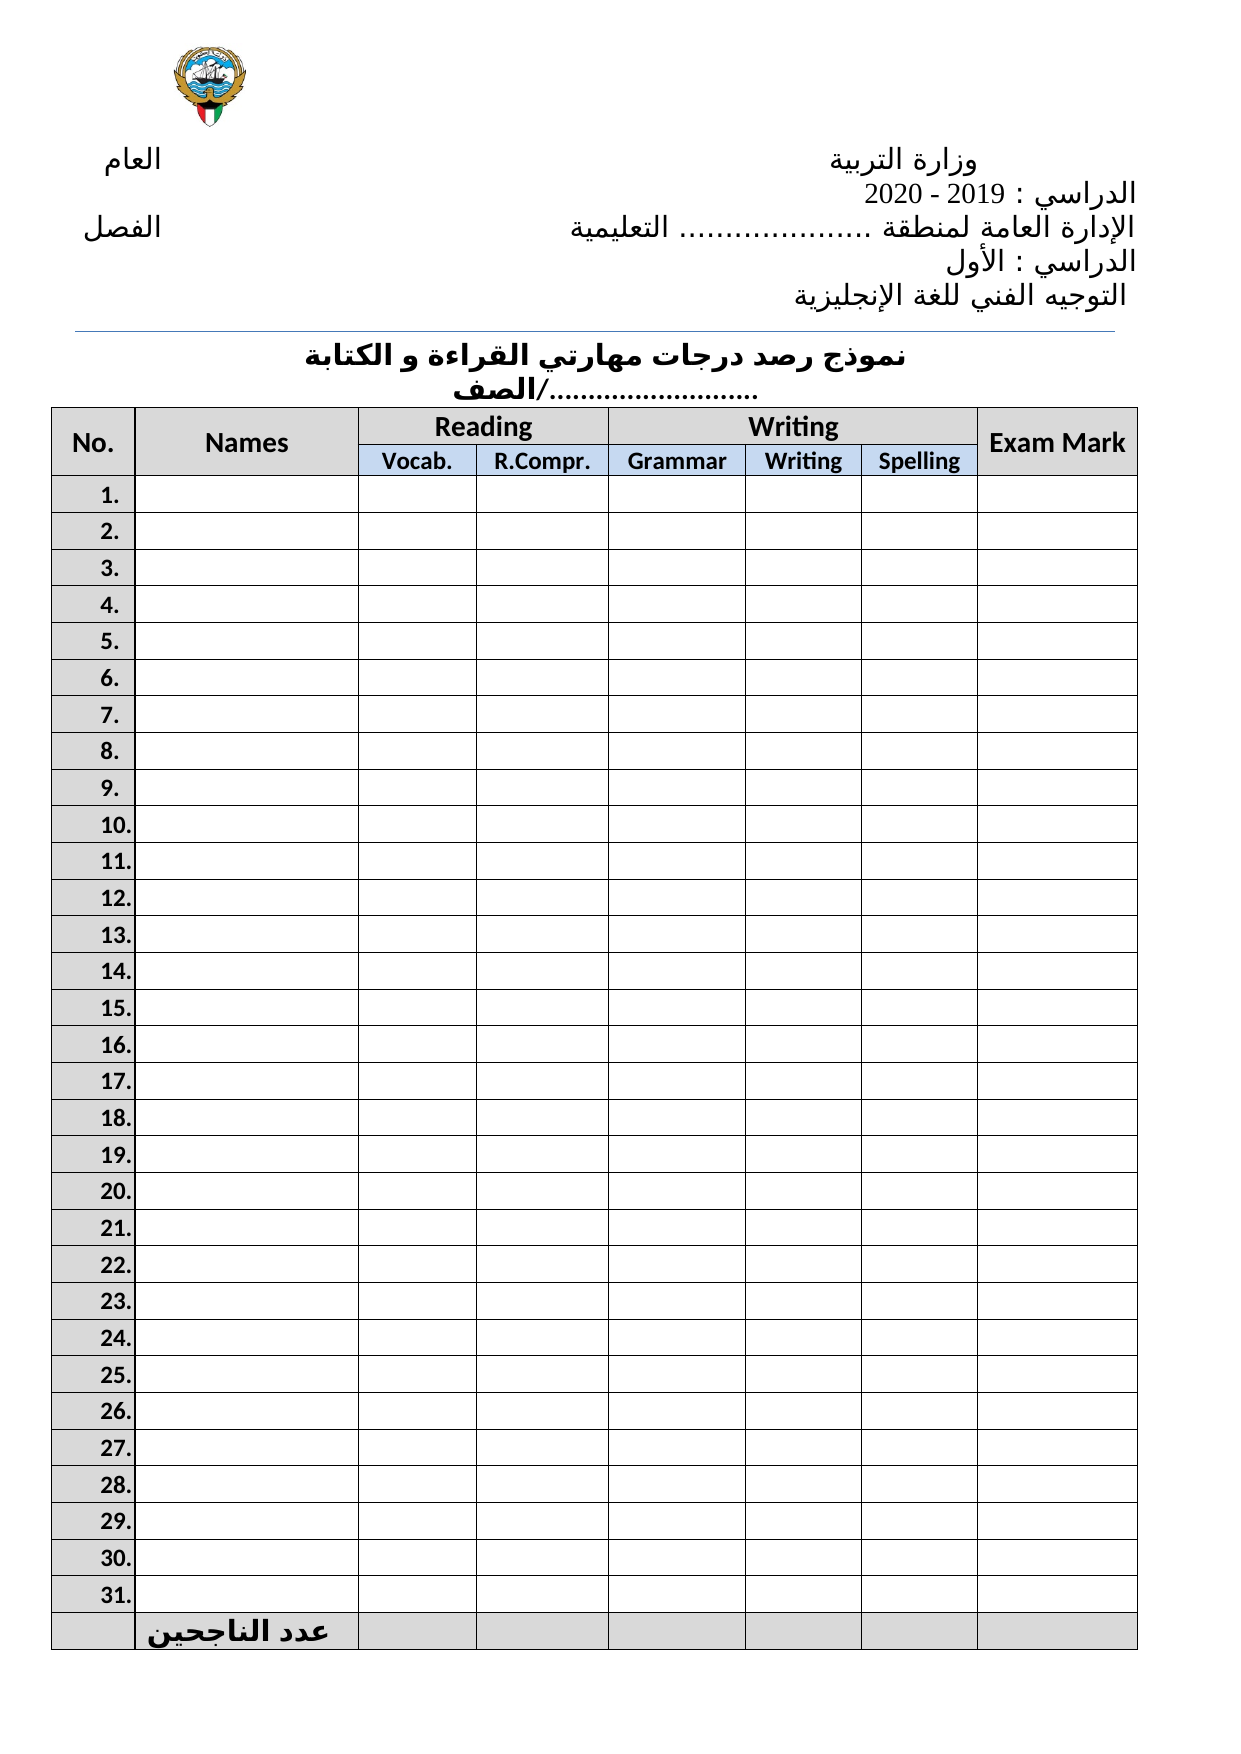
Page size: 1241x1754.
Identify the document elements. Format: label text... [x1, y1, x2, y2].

table_cell [359, 476, 476, 512]
table_cell [136, 513, 358, 549]
table_cell [477, 1466, 608, 1502]
table_cell [978, 880, 1137, 915]
table_cell [862, 1430, 977, 1465]
table_cell [862, 1026, 977, 1062]
table_cell [477, 953, 608, 989]
table_cell [862, 1320, 977, 1355]
table_cell [477, 1173, 608, 1209]
table_cell [978, 1246, 1137, 1282]
table_cell [52, 1136, 134, 1172]
table_cell [477, 1100, 608, 1135]
table_cell [746, 1026, 861, 1062]
table_cell [862, 953, 977, 989]
table_cell [52, 660, 134, 695]
table_cell [862, 806, 977, 842]
table_cell [609, 1503, 745, 1539]
table_cell [746, 696, 861, 732]
table_cell [477, 1503, 608, 1539]
table_cell [359, 1576, 476, 1612]
table_cell [359, 1540, 476, 1575]
table_cell [978, 696, 1137, 732]
table_cell [477, 1356, 608, 1392]
table_cell [136, 1466, 358, 1502]
table_cell [136, 1173, 358, 1209]
text التوجيه الفني للغة الإنجليزية [74, 278, 1137, 312]
table_cell [477, 660, 608, 695]
table_cell [136, 1540, 358, 1575]
table_cell [359, 733, 476, 769]
table_cell [609, 770, 745, 805]
text نموذج رصد درجات مهارتي القراءة و الكتابة [74, 338, 1137, 371]
table_cell [136, 1136, 358, 1172]
table_cell [477, 513, 608, 549]
table_cell [609, 1283, 745, 1319]
table_cell [136, 623, 358, 659]
table_cell [609, 1320, 745, 1355]
table_cell [136, 1063, 358, 1099]
table_cell [978, 1210, 1137, 1245]
table_cell [52, 476, 134, 512]
table_cell [359, 623, 476, 659]
table_cell [609, 953, 745, 989]
table_cell [359, 990, 476, 1025]
table_cell [52, 1063, 134, 1099]
table_header Exam Mark [978, 408, 1137, 475]
table_cell [477, 1283, 608, 1319]
table_cell [862, 1246, 977, 1282]
table_cell [746, 1540, 861, 1575]
table_cell [52, 1173, 134, 1209]
table_cell [609, 1393, 745, 1429]
table_cell [136, 1210, 358, 1245]
table_cell [609, 660, 745, 695]
table_cell [609, 1100, 745, 1135]
table_cell [862, 1063, 977, 1099]
table_cell [609, 806, 745, 842]
table_cell [609, 1063, 745, 1099]
table_cell [746, 513, 861, 549]
table_cell [477, 1063, 608, 1099]
table_cell [978, 623, 1137, 659]
table_cell [359, 1173, 476, 1209]
table_cell [609, 1210, 745, 1245]
table_cell [136, 990, 358, 1025]
table_cell [862, 1100, 977, 1135]
table_cell [477, 770, 608, 805]
table_cell [136, 1026, 358, 1062]
table_cell [136, 806, 358, 842]
table_cell [609, 843, 745, 879]
table_cell [978, 586, 1137, 622]
table_cell [862, 1466, 977, 1502]
table_cell [52, 806, 134, 842]
table_cell [978, 1026, 1137, 1062]
table_cell [136, 586, 358, 622]
table_cell [746, 1173, 861, 1209]
table_cell [746, 916, 861, 952]
table_header Writing [609, 408, 977, 444]
table_cell [978, 1430, 1137, 1465]
table_cell [862, 1210, 977, 1245]
table_cell [609, 1026, 745, 1062]
table_cell [52, 550, 134, 585]
text الإدارة العامة لمنطقة ..................... التعليمية الفصل الدراسي : الأول [74, 210, 1137, 278]
table_cell [862, 1356, 977, 1392]
table_cell [52, 1430, 134, 1465]
table_cell [52, 1026, 134, 1062]
table_cell [746, 1430, 861, 1465]
table_cell [746, 586, 861, 622]
table_cell [359, 1063, 476, 1099]
table_header Names [136, 408, 358, 475]
table_cell [978, 1613, 1137, 1649]
table_cell [609, 476, 745, 512]
table_cell [52, 696, 134, 732]
table_cell [477, 1136, 608, 1172]
table_cell [477, 1576, 608, 1612]
table_cell [862, 1540, 977, 1575]
table_cell [746, 733, 861, 769]
table_cell [136, 696, 358, 732]
table_cell [359, 1136, 476, 1172]
table_cell [746, 843, 861, 879]
table_cell [477, 990, 608, 1025]
table_cell [978, 1503, 1137, 1539]
table_cell [359, 1246, 476, 1282]
table_cell [477, 1540, 608, 1575]
table_cell [477, 806, 608, 842]
table_cell [477, 623, 608, 659]
table_cell [52, 1503, 134, 1539]
table_cell [136, 1356, 358, 1392]
table_cell [359, 953, 476, 989]
table_cell [609, 586, 745, 622]
table_cell [52, 1283, 134, 1319]
table_cell [52, 1246, 134, 1282]
table_cell [609, 990, 745, 1025]
table_cell [477, 696, 608, 732]
table_cell [477, 880, 608, 915]
table_cell [978, 476, 1137, 512]
table_cell [746, 476, 861, 512]
table_cell [136, 1576, 358, 1612]
table_cell [52, 1466, 134, 1502]
table_cell [136, 770, 358, 805]
table_cell [477, 476, 608, 512]
table_cell [609, 916, 745, 952]
table_cell [978, 1356, 1137, 1392]
table_cell [609, 1173, 745, 1209]
table_cell [52, 1393, 134, 1429]
table_cell [609, 1430, 745, 1465]
table_cell [359, 1026, 476, 1062]
table_cell [52, 1320, 134, 1355]
table_cell [359, 1503, 476, 1539]
table_header No. [52, 408, 134, 475]
table_cell [862, 660, 977, 695]
table_cell [136, 880, 358, 915]
table_cell [359, 1613, 476, 1649]
table_cell [978, 1540, 1137, 1575]
table_cell [609, 1576, 745, 1612]
table_cell [52, 513, 134, 549]
table_cell [359, 586, 476, 622]
table_cell [52, 953, 134, 989]
table_cell [136, 843, 358, 879]
table_cell [136, 1503, 358, 1539]
table_cell [746, 1576, 861, 1612]
table_cell [862, 1503, 977, 1539]
table_cell [359, 806, 476, 842]
table_cell [359, 770, 476, 805]
table_cell [978, 660, 1137, 695]
table_cell [862, 880, 977, 915]
table_cell [609, 1356, 745, 1392]
table_cell [746, 1136, 861, 1172]
table_cell [609, 1136, 745, 1172]
table_cell [359, 1320, 476, 1355]
table_cell [746, 990, 861, 1025]
table_cell [862, 990, 977, 1025]
table_cell [978, 770, 1137, 805]
table_cell [609, 696, 745, 732]
table_cell [746, 1320, 861, 1355]
table_cell [477, 1613, 608, 1649]
table_cell [477, 1393, 608, 1429]
table_cell [359, 1210, 476, 1245]
table_cell [862, 1576, 977, 1612]
table_cell [746, 880, 861, 915]
table_cell [359, 1393, 476, 1429]
table_cell [609, 1613, 745, 1649]
table_cell [52, 586, 134, 622]
table_cell [862, 623, 977, 659]
table_cell [477, 1246, 608, 1282]
table_cell [136, 1320, 358, 1355]
table_cell [746, 1246, 861, 1282]
text الصف/........................... [74, 371, 1137, 407]
table_cell [746, 660, 861, 695]
table_cell [52, 1100, 134, 1135]
table_cell [862, 1613, 977, 1649]
table_cell [862, 513, 977, 549]
table_cell [359, 916, 476, 952]
table_cell R.Compr. [477, 445, 608, 475]
table_cell [862, 1393, 977, 1429]
table_cell [136, 660, 358, 695]
table_cell [52, 880, 134, 915]
table_cell [477, 916, 608, 952]
table_cell [136, 1246, 358, 1282]
table_cell [477, 1026, 608, 1062]
table_cell [136, 953, 358, 989]
table_cell [978, 1393, 1137, 1429]
table_cell [136, 476, 358, 512]
table_cell [746, 623, 861, 659]
table_cell [978, 1320, 1137, 1355]
table_cell [862, 1173, 977, 1209]
table_cell [978, 1136, 1137, 1172]
table_cell [359, 1466, 476, 1502]
table_cell [52, 1576, 134, 1612]
table_cell [746, 806, 861, 842]
table_cell [746, 1466, 861, 1502]
table_cell [978, 843, 1137, 879]
table_cell [359, 660, 476, 695]
table_cell [862, 1283, 977, 1319]
table_cell [746, 770, 861, 805]
table_cell [609, 880, 745, 915]
table_cell [136, 550, 358, 585]
table_cell [52, 1356, 134, 1392]
table_cell [978, 990, 1137, 1025]
table_cell [978, 1173, 1137, 1209]
table_cell [477, 550, 608, 585]
table_cell [862, 476, 977, 512]
table_cell [746, 1356, 861, 1392]
table_cell [52, 770, 134, 805]
table_cell [359, 1283, 476, 1319]
table_cell [609, 513, 745, 549]
table_cell [978, 733, 1137, 769]
table_cell [477, 1210, 608, 1245]
table_cell [359, 843, 476, 879]
table_cell [978, 806, 1137, 842]
table_cell [978, 916, 1137, 952]
table_cell [746, 953, 861, 989]
table_cell [359, 1430, 476, 1465]
table_cell [746, 1503, 861, 1539]
table_cell [136, 916, 358, 952]
table_cell [862, 770, 977, 805]
table_cell [477, 1320, 608, 1355]
table_cell [359, 696, 476, 732]
table_cell [477, 733, 608, 769]
table_cell [52, 1210, 134, 1245]
table_cell [746, 1210, 861, 1245]
picture [173, 43, 247, 128]
table_cell [862, 733, 977, 769]
table_cell [609, 733, 745, 769]
table_cell [136, 1430, 358, 1465]
table_cell [136, 1393, 358, 1429]
table_cell [52, 623, 134, 659]
table_cell [52, 1613, 134, 1649]
table_header Reading [359, 408, 608, 444]
table_cell [609, 1540, 745, 1575]
table_cell [477, 843, 608, 879]
table_cell [978, 953, 1137, 989]
table_cell [359, 513, 476, 549]
table_cell [477, 1430, 608, 1465]
table_cell [862, 916, 977, 952]
table_cell Spelling [862, 445, 977, 475]
table_cell Vocab. [359, 445, 476, 475]
table_cell [609, 623, 745, 659]
table_cell [52, 733, 134, 769]
text وزارة التربية العام الدراسي : 2019 - 2020 [74, 142, 1137, 210]
table_cell [359, 1356, 476, 1392]
table_cell [136, 1283, 358, 1319]
table_cell [978, 1283, 1137, 1319]
table_cell [978, 1576, 1137, 1612]
table_cell [136, 733, 358, 769]
table_cell [862, 696, 977, 732]
table_cell [862, 843, 977, 879]
table_cell [862, 1136, 977, 1172]
table_cell [359, 880, 476, 915]
table_cell [52, 916, 134, 952]
table_cell [978, 550, 1137, 585]
table_cell Writing [746, 445, 861, 475]
table_cell [136, 1100, 358, 1135]
table_cell عدد الناجحين [136, 1613, 358, 1649]
table_cell [746, 1393, 861, 1429]
table_cell [609, 550, 745, 585]
table_cell Grammar [609, 445, 745, 475]
table_cell [359, 550, 476, 585]
table_cell [746, 1283, 861, 1319]
table_cell [862, 586, 977, 622]
table_cell [52, 990, 134, 1025]
table_cell [746, 550, 861, 585]
table_cell [746, 1100, 861, 1135]
table_cell [978, 1063, 1137, 1099]
table_cell [52, 1540, 134, 1575]
table_cell [609, 1466, 745, 1502]
table_cell [978, 1100, 1137, 1135]
table_cell [746, 1063, 861, 1099]
table_cell [52, 843, 134, 879]
table_cell [978, 513, 1137, 549]
table_cell [746, 1613, 861, 1649]
table_cell [477, 586, 608, 622]
table_cell [978, 1466, 1137, 1502]
table_cell [609, 1246, 745, 1282]
table_cell [359, 1100, 476, 1135]
table_cell [862, 550, 977, 585]
